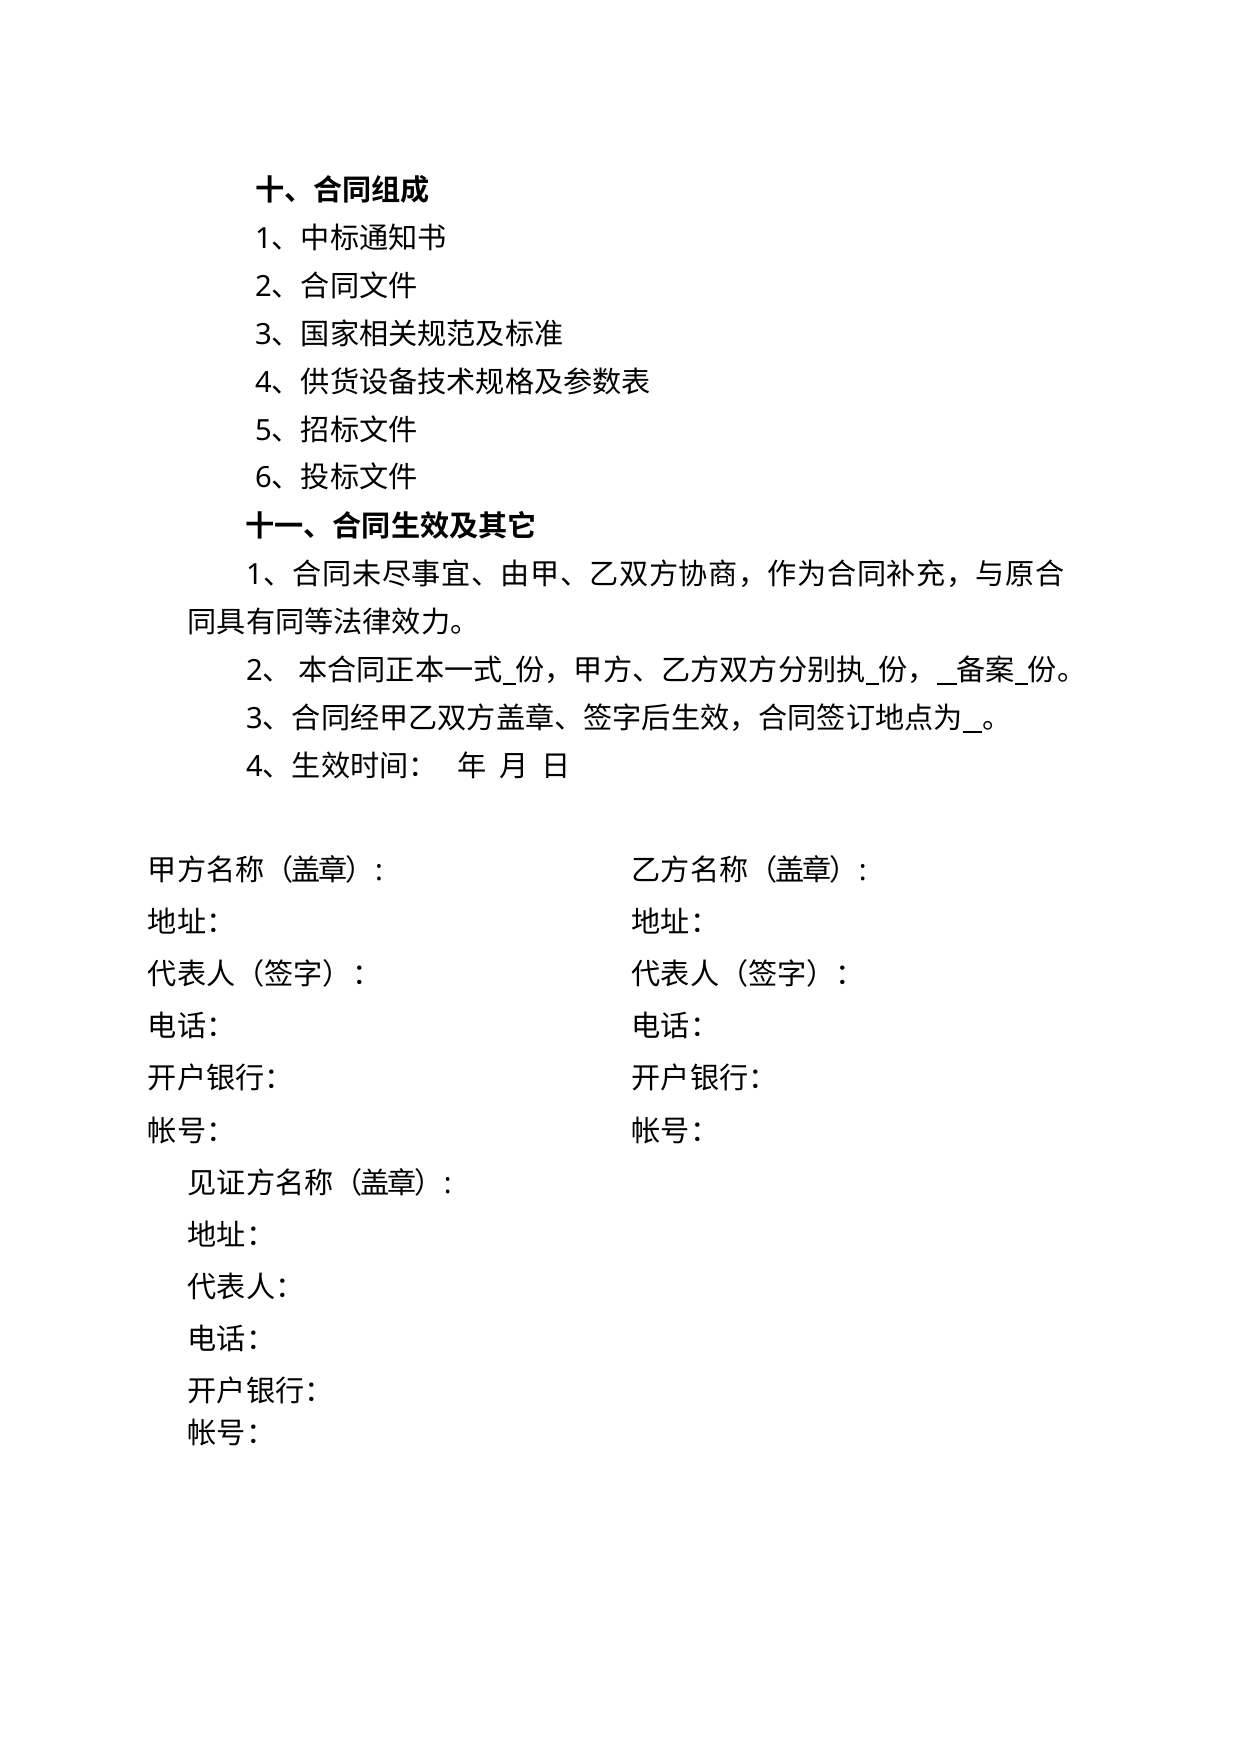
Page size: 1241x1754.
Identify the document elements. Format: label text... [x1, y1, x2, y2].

text 2、 本合同正本一式 份，甲方、乙方双方分别执 份， 备案 份。 [187, 641, 1060, 689]
text 地址： [187, 1202, 1069, 1254]
text 4、生效时间： 年 月 日 [187, 737, 1060, 785]
text 6、投标文件 [187, 449, 1053, 497]
text 3、国家相关规范及标准 [187, 306, 1053, 354]
text 开户银行： [187, 1358, 1069, 1410]
text 3、合同经甲乙双方盖章、签字后生效，合同签订地点为 。 [187, 689, 1060, 737]
text 帐号： [187, 1410, 1053, 1452]
text 十一、合同生效及其它 [187, 497, 960, 545]
text 代表人： [187, 1254, 1069, 1306]
text 4、供货设备技术规格及参数表 [187, 354, 1053, 402]
table_header 乙方名称（盖章）: 地址： 代表人（签字）： 电话： 开户银行： 帐号： [620, 785, 1104, 1149]
table_header 甲方名称（盖章）: 地址： 代表人（签字）： 电话： 开户银行： 帐号： [136, 785, 620, 1149]
text 电话： [187, 1306, 1069, 1358]
text 见证方名称（盖章）: [187, 1149, 1069, 1202]
text 1、中标通知书 [187, 210, 1053, 258]
text 1、合同未尽事宜、由甲、乙双方协商，作为合同补充，与原合同具有同等法律效力。 [187, 545, 1064, 641]
text 十、合同组成 [187, 162, 1053, 210]
text 2、合同文件 [187, 258, 1053, 306]
text 5、招标文件 [187, 402, 1053, 449]
